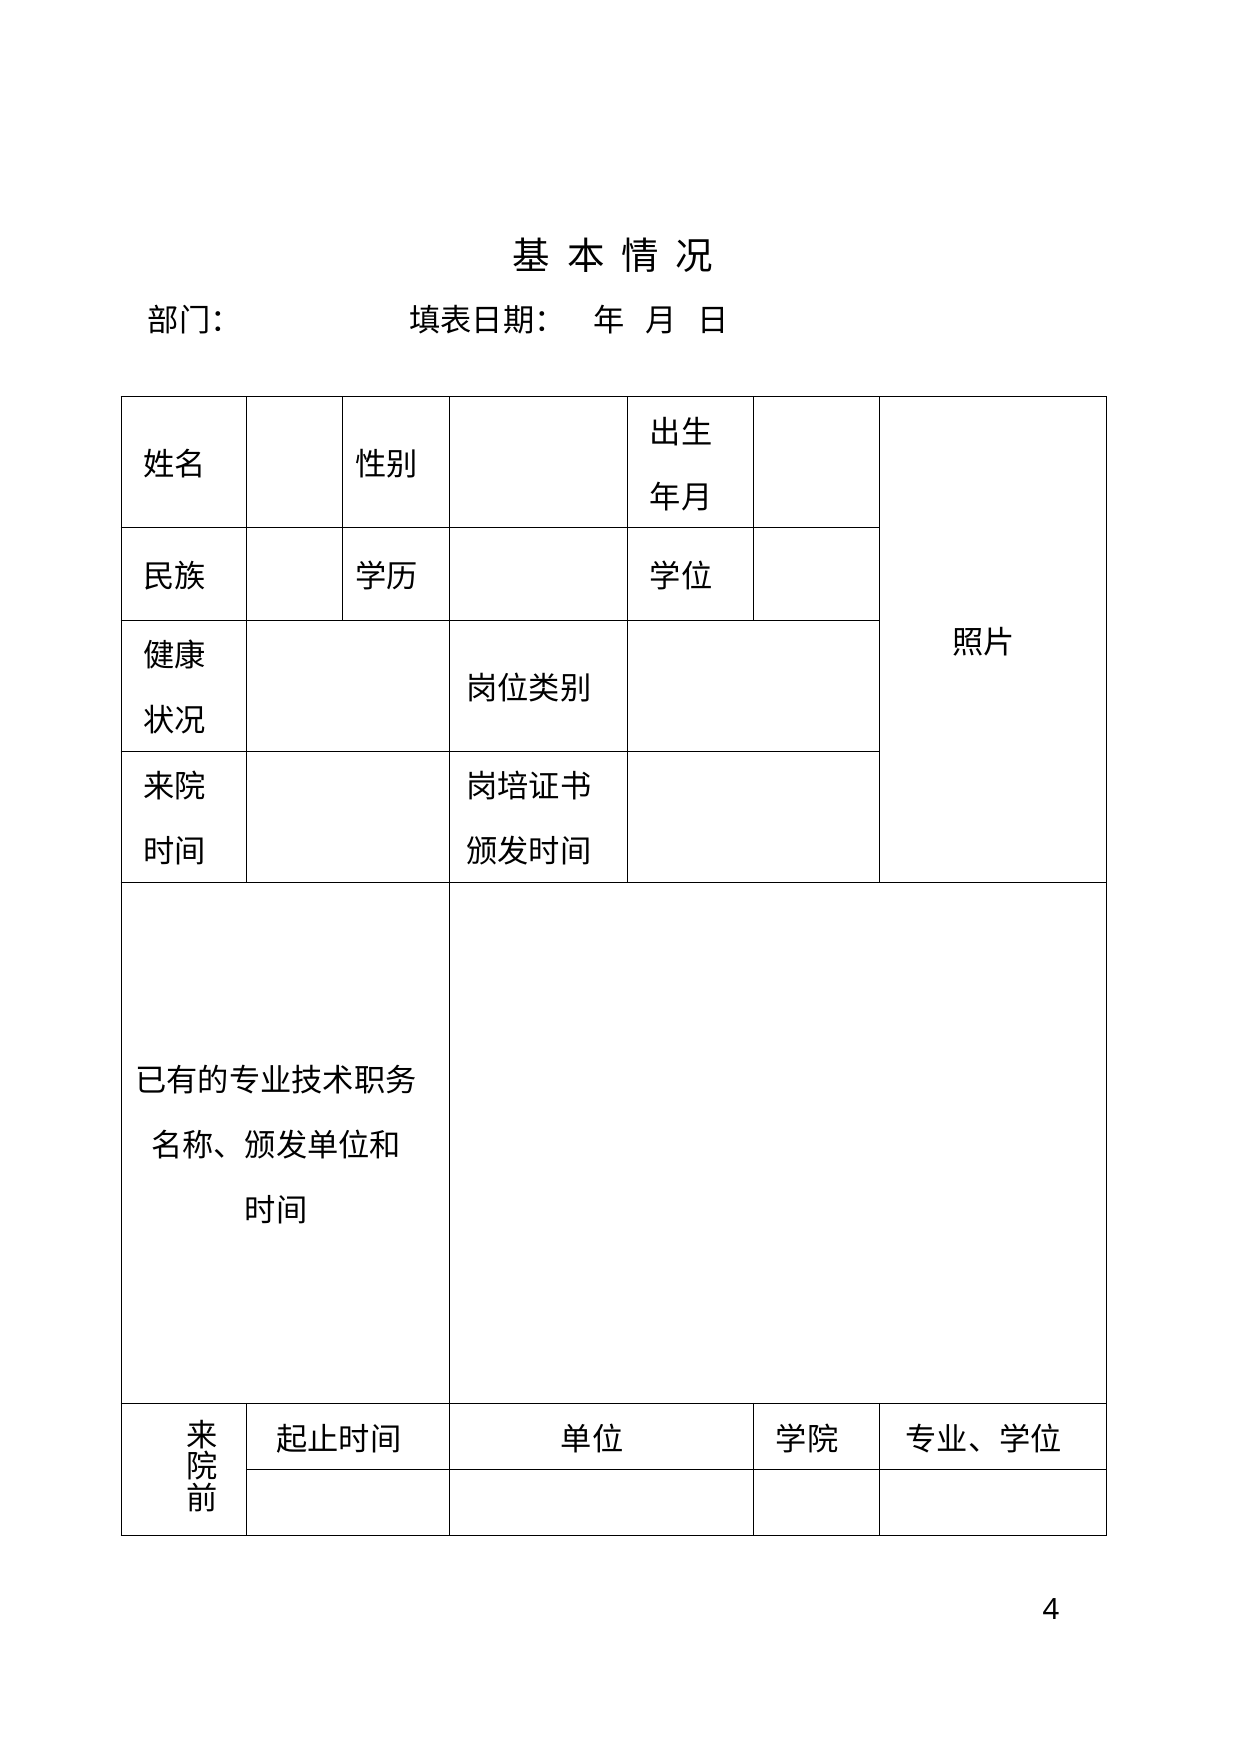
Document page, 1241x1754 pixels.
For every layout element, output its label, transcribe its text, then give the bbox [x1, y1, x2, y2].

table_cell [628, 752, 879, 882]
table_cell [247, 528, 342, 620]
table_cell 学院 [754, 1404, 879, 1469]
table_header 出生 年月 [628, 397, 753, 527]
text 部门： 填表日期： 年 月 日 [148, 286, 1078, 351]
table_cell 来院 时间 [122, 752, 246, 882]
table_header [450, 397, 627, 527]
table_header 姓名 [122, 397, 246, 527]
table_header 性别 [343, 397, 449, 527]
table_cell 来院前主要学习经历 [122, 1404, 246, 1535]
table_cell [754, 1470, 879, 1535]
table_cell [247, 621, 449, 751]
table_header [247, 397, 342, 527]
table_header 照片 [880, 397, 1106, 882]
table_cell 学位 [628, 528, 753, 620]
table_cell 学历 [343, 528, 449, 620]
table_cell 岗培证书颁发时间 [450, 752, 627, 882]
table_cell [247, 1470, 449, 1535]
table_header [754, 397, 879, 527]
table_cell 健康 状况 [122, 621, 246, 751]
table_cell 岗位类别 [450, 621, 627, 751]
table_cell [450, 528, 627, 620]
table_cell 已有的专业技术职务名称、颁发单位和 时间 [122, 883, 449, 1403]
table_cell [754, 528, 879, 620]
table_cell [880, 1470, 1106, 1535]
table_cell [628, 621, 879, 751]
table_cell 单位 [450, 1404, 753, 1469]
table_cell 起止时间 [247, 1404, 449, 1469]
table_cell 民族 [122, 528, 246, 620]
table_cell 专业、学位 [880, 1404, 1106, 1469]
table_cell [450, 1470, 753, 1535]
text 基 本 情 况 [148, 221, 1078, 286]
table_cell [450, 883, 1106, 1403]
table_cell [247, 752, 449, 882]
